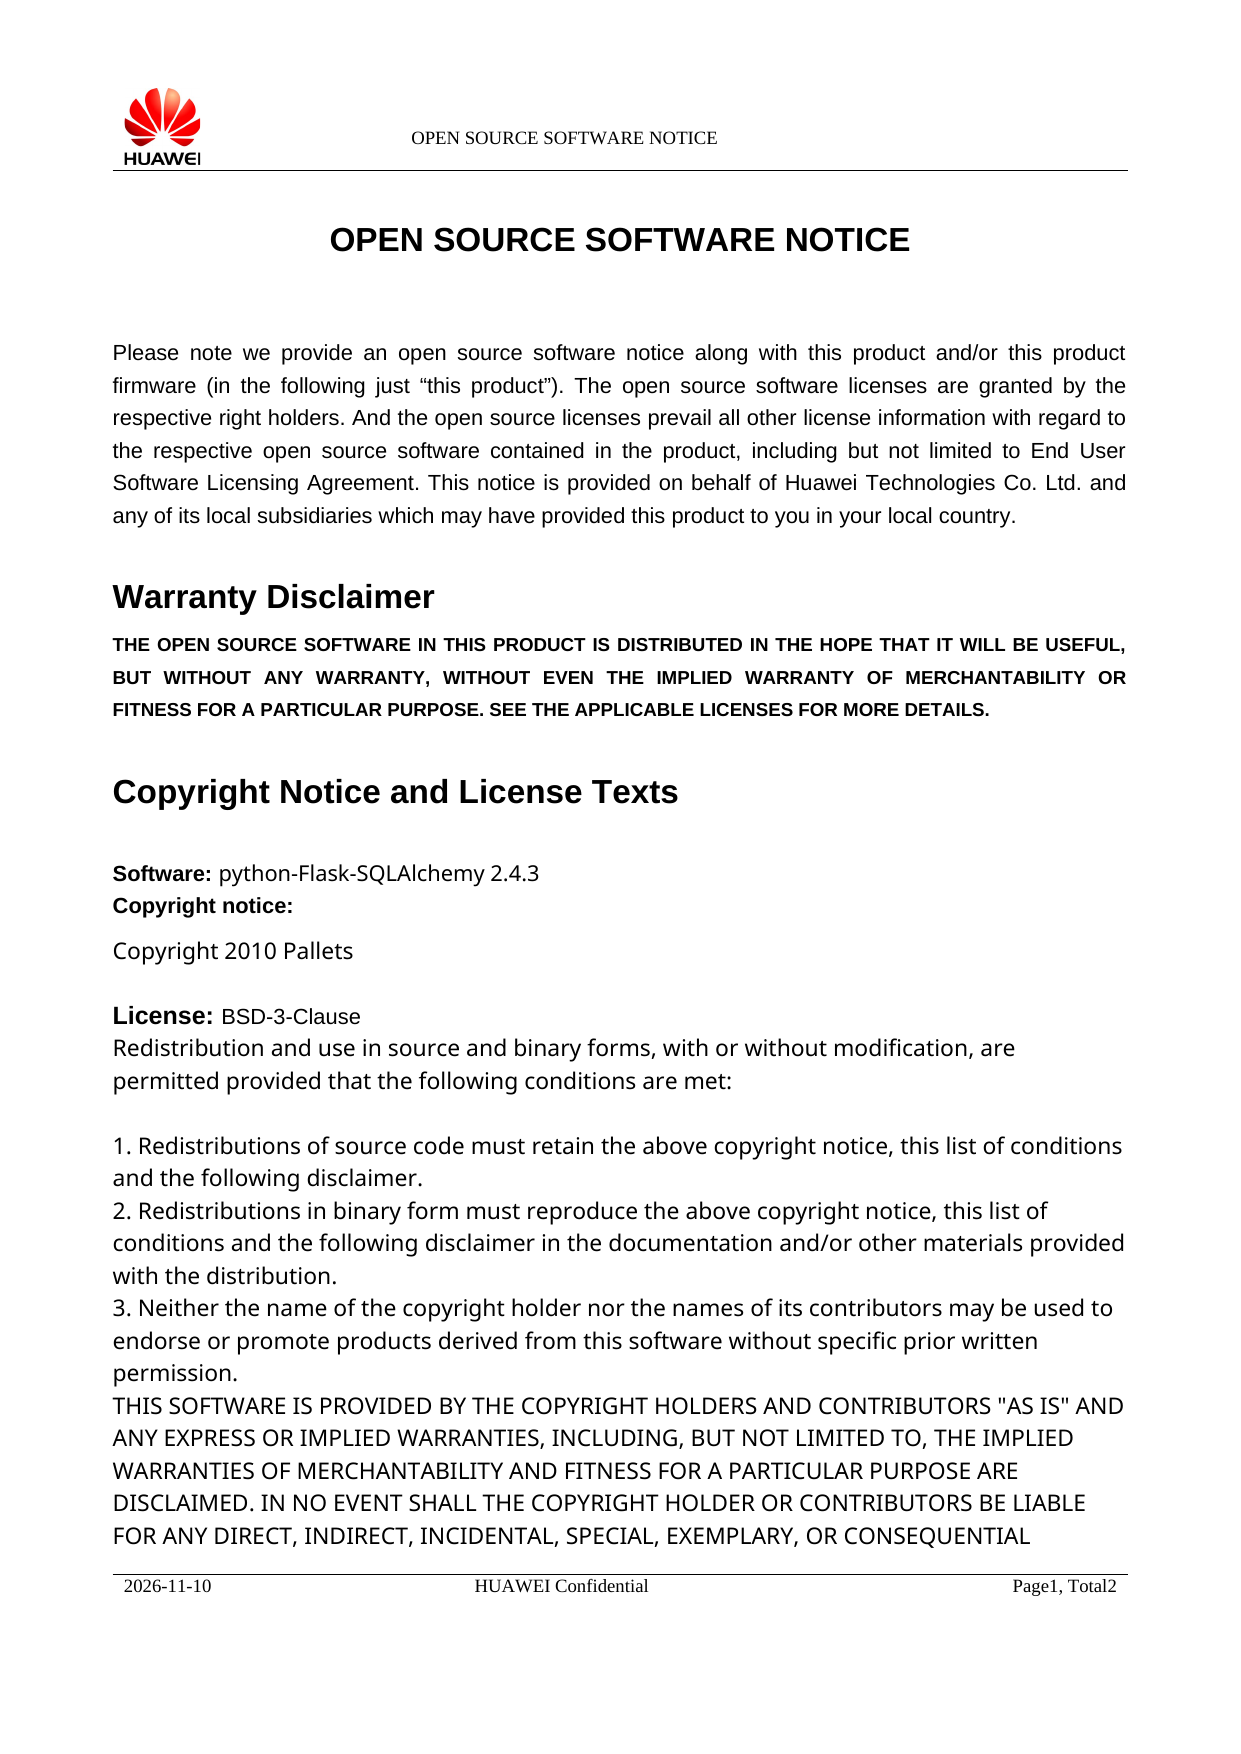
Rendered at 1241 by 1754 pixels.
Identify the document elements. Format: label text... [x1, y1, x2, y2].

text 1. Redistributions of source code must retain the above copyright notice, this list of conditions and the following disclaimer. [112, 1129, 1128, 1194]
text 2. Redistributions in binary form must reproduce the above copyright notice, this list of conditions and the following disclaimer in the documentation and/or other materials provided with the distribution. [112, 1194, 1128, 1291]
text OPEN SOURCE SOFTWARE NOTICE [112, 206, 1128, 271]
text License: BSD-3-Clause [112, 999, 1128, 1031]
text Copyright 2010 Pallets [112, 934, 1128, 999]
text Redistribution and use in source and binary forms, with or without modification, are permitted provided that the following conditions are met: [112, 1031, 1128, 1096]
text Warranty Disclaimer [112, 564, 1128, 629]
text Copyright Notice and License Texts [112, 759, 1128, 824]
text 3. Neither the name of the copyright holder nor the names of its contributors may be used to endorse or promote products derived from this software without specific prior written permission. [112, 1291, 1128, 1389]
title Software: python-Flask-SQLAlchemy 2.4.3 [112, 856, 1128, 889]
text Please note we provide an open source software notice along with this product and/or this product firmware (in the following just “this product”). The open source software licenses are granted by the respective right holders. And the open source licenses prevail all other license information with regard to the respective open source software contained in the product, including but not limited to End User Software Licensing Agreement. This notice is provided on behalf of Huawei Technologies Co. Ltd. and any of its local subsidiaries which may have provided this product to you in your local country. [112, 336, 1128, 531]
text Copyright notice: [112, 889, 1128, 921]
text The open source software in this product is distributed in the hope that it will be useful, but WITHOUT ANY WARRANTY, without even the implied warranty of MERCHANTABILITY or FITNESS FOR A PARTICULAR PURPOSE. See the applicable licenses for more details. [112, 629, 1128, 726]
picture [124, 88, 201, 165]
